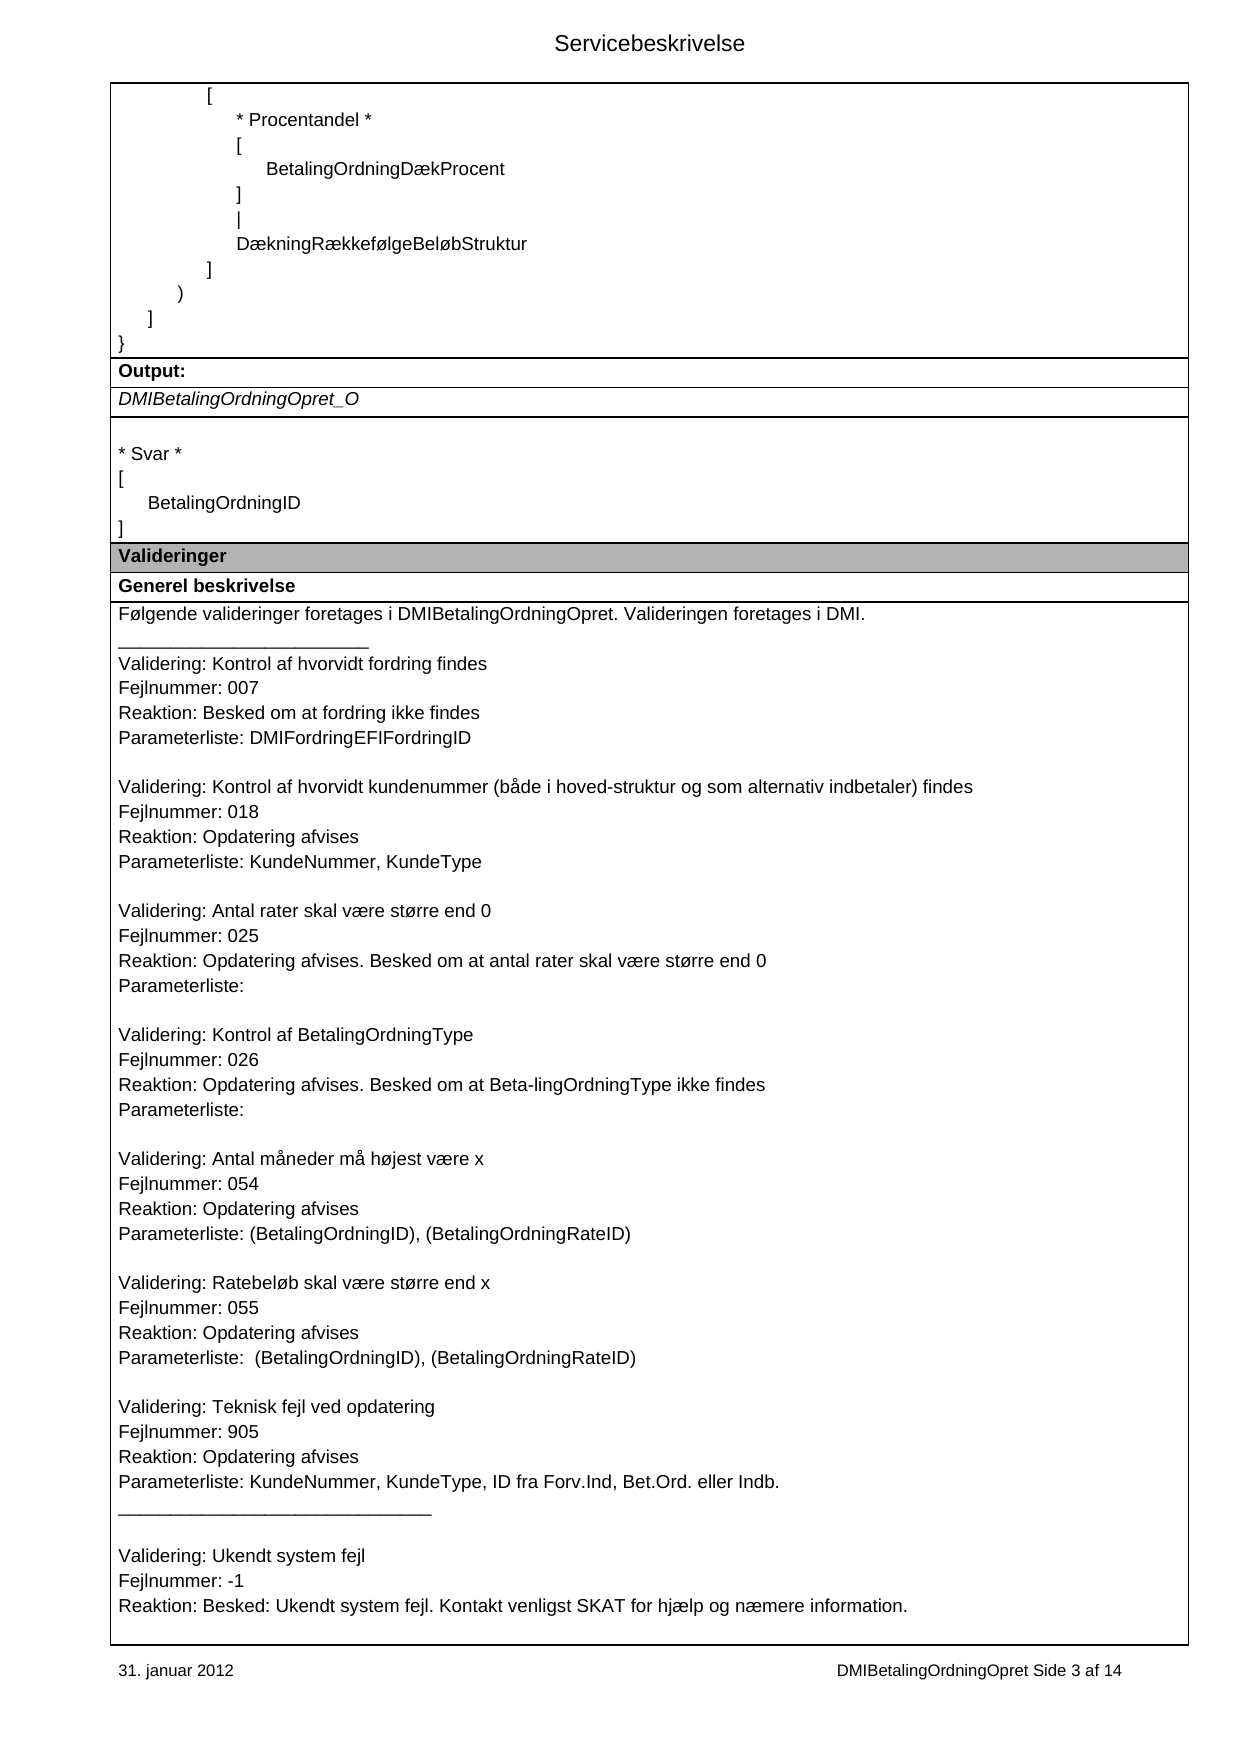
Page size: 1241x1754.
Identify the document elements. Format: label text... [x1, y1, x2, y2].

table_cell * Svar * [ BetalingOrdningID ] [111, 418, 1188, 542]
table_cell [111, 84, 1188, 357]
table_cell Generel beskrivelse [111, 573, 1188, 601]
table_cell Valideringer [111, 544, 1188, 572]
table_cell DMIBetalingOrdningOpret_O [111, 388, 1188, 416]
table_cell Output: [111, 359, 1188, 387]
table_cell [111, 603, 1188, 1644]
